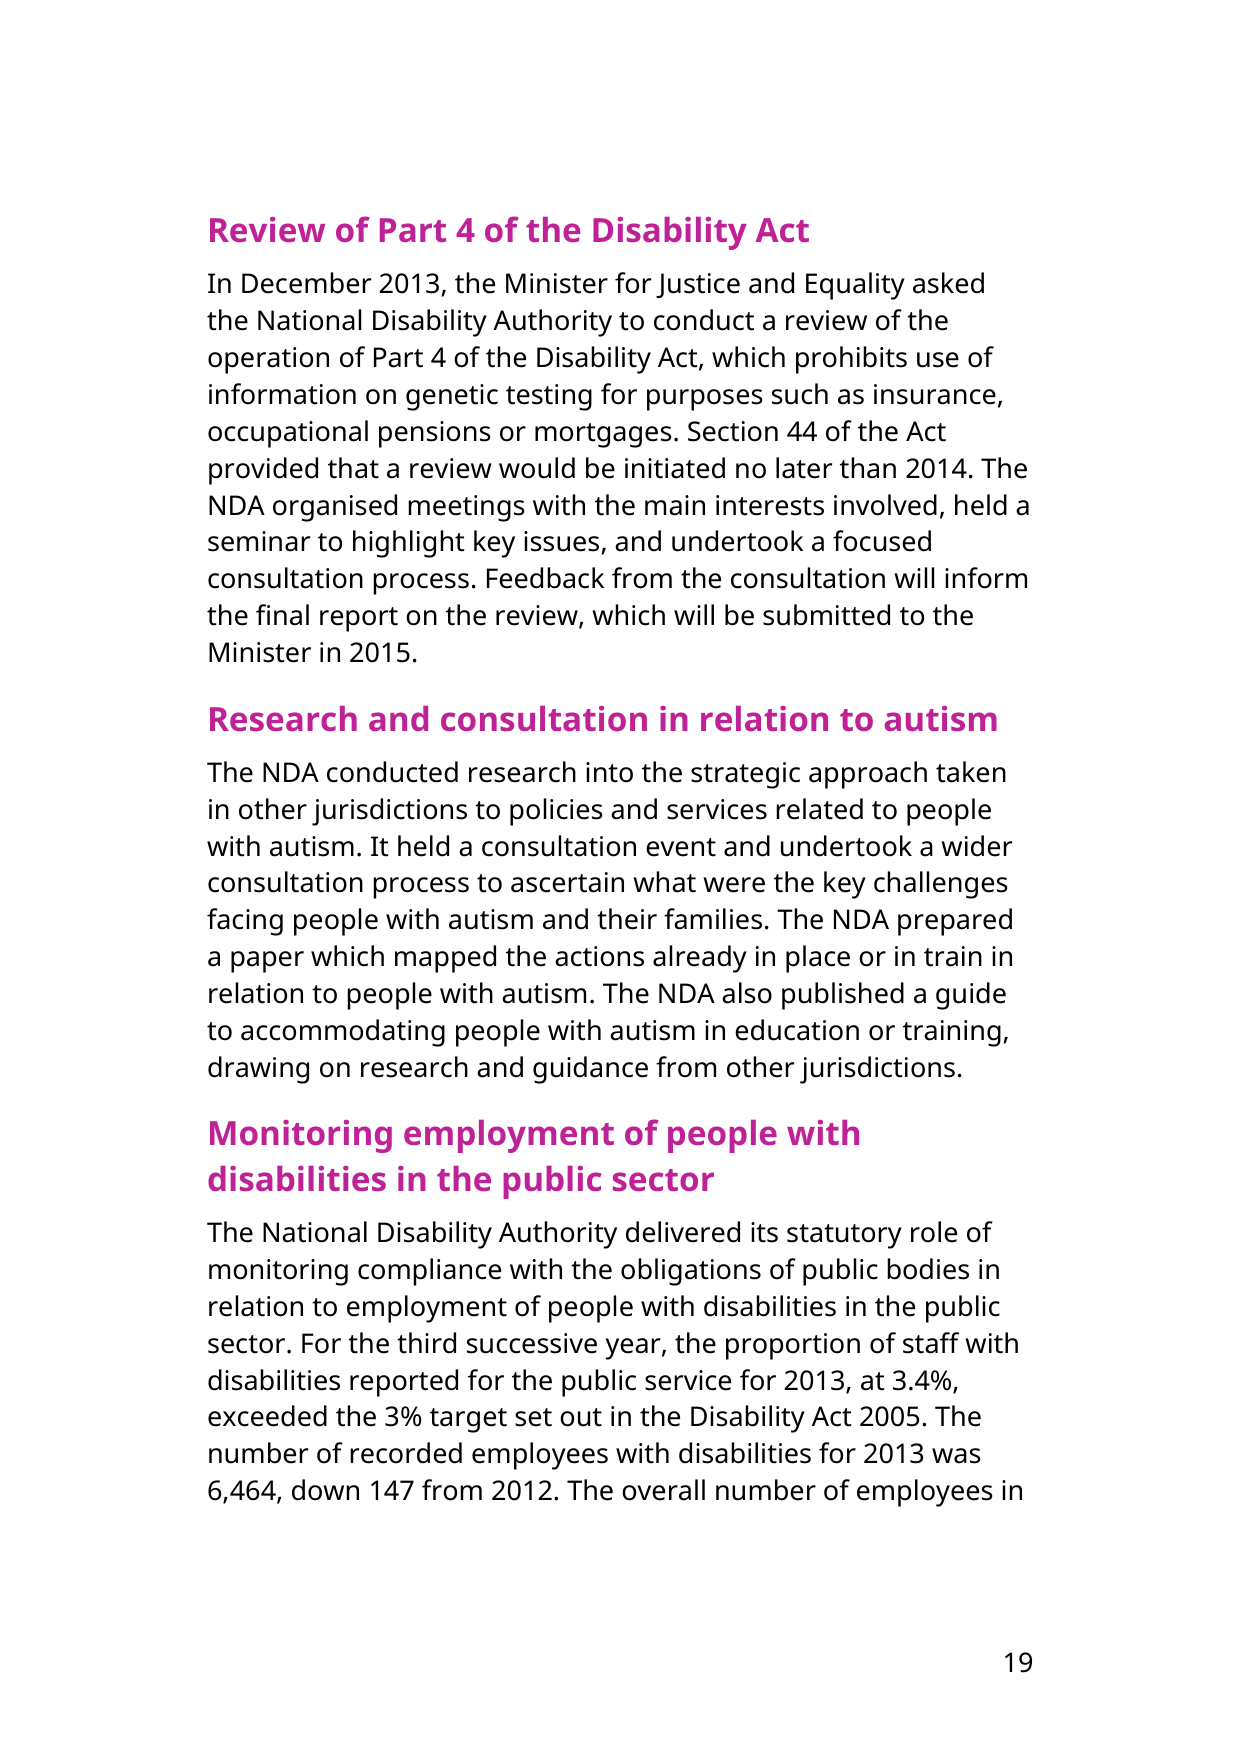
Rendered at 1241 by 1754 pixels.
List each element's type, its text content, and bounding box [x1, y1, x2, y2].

subtitle Monitoring employment of people with disabilities in the public sector [207, 1110, 1033, 1201]
subtitle Research and consultation in relation to autism [207, 695, 1033, 741]
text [207, 1213, 1033, 1508]
subtitle Review of Part 4 of the Disability Act [207, 207, 1033, 252]
text The NDA conducted research into the strategic approach taken in other jurisdictions to policies and services related to people with autism. It held a consultation event and undertook a wider consultation process to ascertain what were the key challenges facing people with autism and their families. The NDA prepared a paper which mapped the actions already in place or in train in relation to people with autism. The NDA also published a guide to accommodating people with autism in education or training, drawing on research and guidance from other jurisdictions. [207, 753, 1033, 1085]
text In December 2013, the Minister for Justice and Equality asked the National Disability Authority to conduct a review of the operation of Part 4 of the Disability Act, which prohibits use of information on genetic testing for purposes such as insurance, occupational pensions or mortgages. Section 44 of the Act provided that a review would be initiated no later than 2014. The NDA organised meetings with the main interests involved, held a seminar to highlight key issues, and undertook a focused consultation process. Feedback from the consultation will inform the final report on the review, which will be submitted to the Minister in 2015. [207, 265, 1033, 670]
